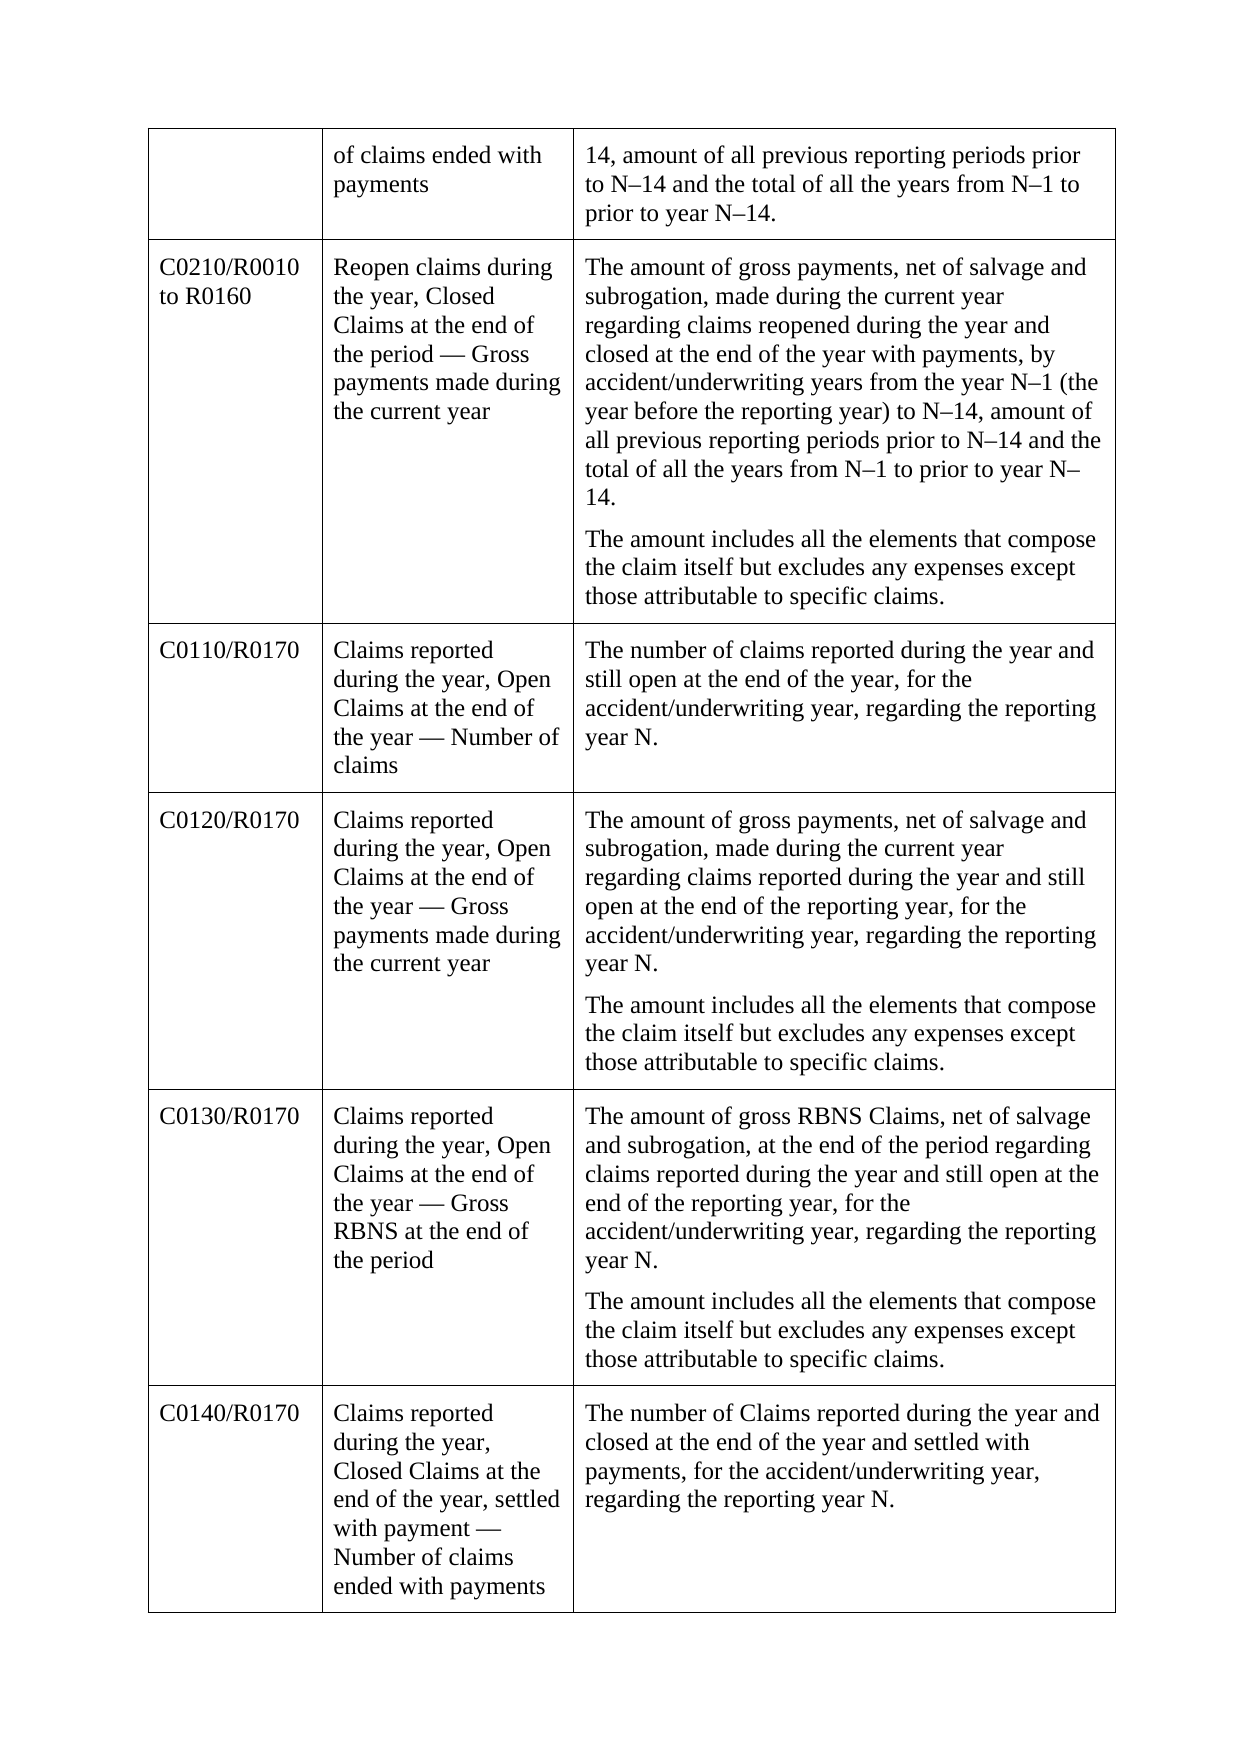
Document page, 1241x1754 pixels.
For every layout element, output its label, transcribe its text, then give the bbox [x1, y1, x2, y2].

table_cell The number of Claims reported during the year and closed at the end of the year and settled with payments, for the accident/underwriting year, regarding the reporting year N. [574, 1386, 1115, 1612]
table_cell Reopen claims during the year, Closed Claims at the end of the period — Gross payments made during the current year [323, 240, 573, 622]
table_cell Claims reported during the year, Open Claims at the end of the year — Gross payments made during the current year [323, 793, 573, 1088]
table_cell C0110/R0170 [149, 624, 322, 792]
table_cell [323, 129, 573, 239]
table_cell Claims reported during the year, Open Claims at the end of the year — Number of claims [323, 624, 573, 792]
table_cell C0120/R0170 [149, 793, 322, 1088]
table_cell The number of claims reported during the year and still open at the end of the year, for the accident/underwriting year, regarding the reporting year N. [574, 624, 1115, 792]
table_cell C0210/R0010 to R0160 [149, 240, 322, 622]
table_cell C0130/R0170 [149, 1090, 322, 1385]
table_cell Claims reported during the year, Closed Claims at the end of the year, settled with payment — Number of claims ended with payments [323, 1386, 573, 1612]
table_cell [574, 129, 1115, 239]
table_cell The amount of gross RBNS Claims, net of salvage and subrogation, at the end of the period regarding claims reported during the year and still open at the end of the reporting year, for the accident/underwriting year, regarding the reporting year N. The amount includes all the elements that compose the claim itself but excludes any expenses except those attributable to specific claims. [574, 1090, 1115, 1385]
table_cell Claims reported during the year, Open Claims at the end of the year — Gross RBNS at the end of the period [323, 1090, 573, 1385]
table_cell C0140/R0170 [149, 1386, 322, 1612]
table_cell The amount of gross payments, net of salvage and subrogation, made during the current year regarding claims reported during the year and still open at the end of the reporting year, for the accident/underwriting year, regarding the reporting year N. The amount includes all the elements that compose the claim itself but excludes any expenses except those attributable to specific claims. [574, 793, 1115, 1088]
table_cell The amount of gross payments, net of salvage and subrogation, made during the current year regarding claims reopened during the year and closed at the end of the year with payments, by accident/underwriting years from the year N–1 (the year before the reporting year) to N–14, amount of all previous reporting periods prior to N–14 and the total of all the years from N–1 to prior to year N–14. The amount includes all the elements that compose the claim itself but excludes any expenses except those attributable to specific claims. [574, 240, 1115, 622]
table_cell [149, 129, 322, 239]
